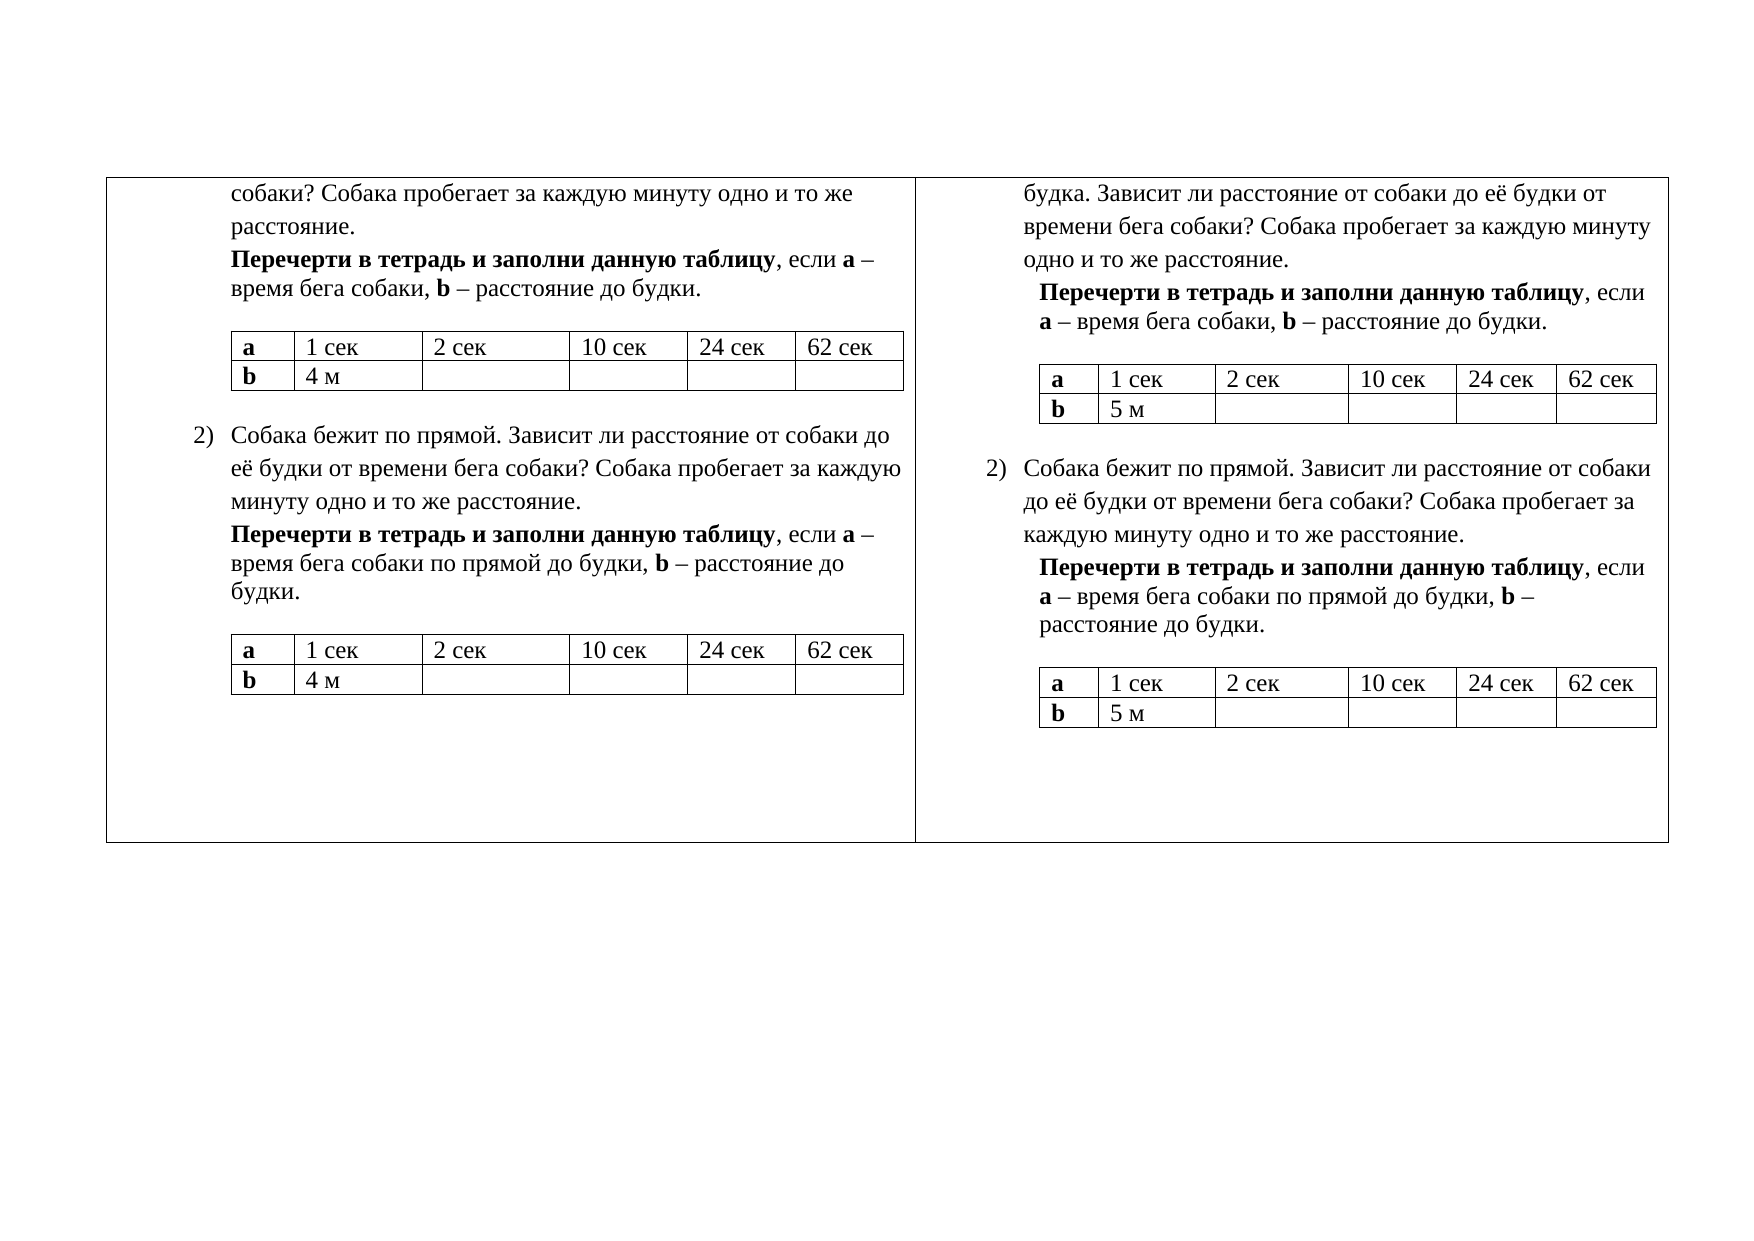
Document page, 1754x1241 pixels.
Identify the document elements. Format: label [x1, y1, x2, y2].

table_header [107, 178, 915, 842]
table_header [916, 178, 1668, 842]
